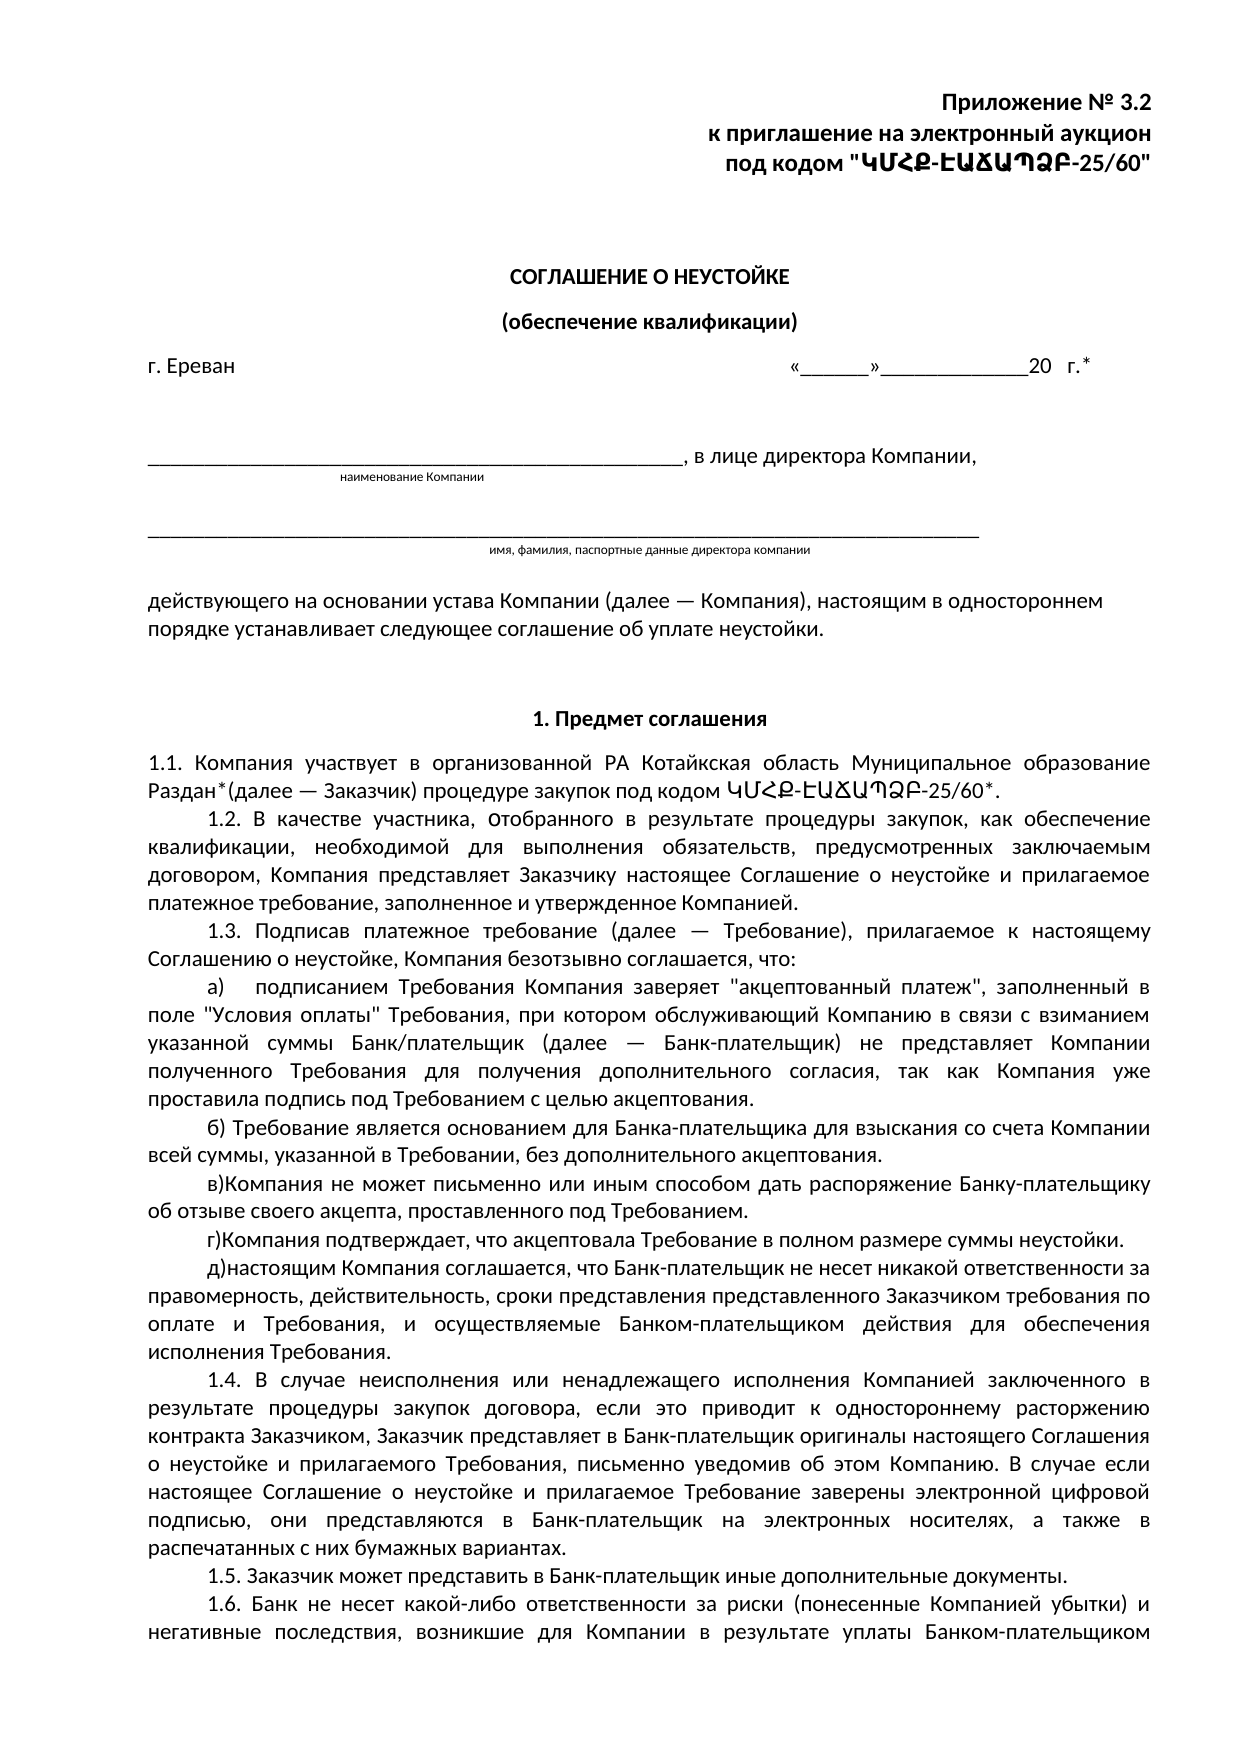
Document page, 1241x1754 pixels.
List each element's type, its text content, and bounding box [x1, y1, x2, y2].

text к приглашение на электронный аукцион [177, 117, 1152, 147]
text б) Требование является основанием для Банка-плательщика для взыскания со счета Компании всей суммы, указанной в Требовании, без дополнительного акцептования. [148, 1113, 1152, 1169]
text наименование Компании [340, 469, 1152, 497]
text г)Компания подтверждает, что акцептовала Требование в полном размере суммы неустойки. [148, 1225, 1152, 1253]
text под кодом "ԿՄՀՔ-ԷԱՃԱՊՁԲ-25/60" [177, 147, 1152, 178]
table_header г. Ереван [136, 351, 635, 396]
text _______________________________________________, в лице директора Компании, [148, 441, 1152, 469]
table_header «______»_____________20 г.* [635, 351, 1104, 396]
text порядке устанавливает следующее соглашение об уплате неустойки. [148, 614, 1152, 642]
text имя, фамилия, паспортные данные директора компании [148, 542, 1152, 569]
text _________________________________________________________________________ [148, 513, 1152, 542]
text 1.3. Подписав платежное требование (далее — Требование), прилагаемое к настоящему Соглашению о неустойке, Компания безотзывно соглашается, что: [148, 916, 1152, 972]
text в)Компания не может письменно или иным способом дать распоряжение Банку-плательщику об отзыве своего акцепта, проставленного под Требованием. [148, 1169, 1152, 1225]
text 1.1. Компания участвует в организованной РА Котайкская область Муниципальное образование Раздан*(далее — Заказчик) процедуре закупок под кодом ԿՄՀՔ-ԷԱՃԱՊՁԲ-25/60*. [148, 748, 1152, 804]
text СОГЛАШЕНИЕ О НЕУСТОЙКЕ [148, 262, 1152, 290]
text д)настоящим Компания соглашается, что Банк-плательщик не несет никакой ответственности за правомерность, действительность, сроки представления представленного Заказчиком требования по оплате и Требования, и осуществляемые Банком-плательщиком действия для обеспечения исполнения Требования. [148, 1253, 1152, 1365]
text Приложение № 3.2 [148, 86, 1152, 117]
text 1.4. В случае неисполнения или ненадлежащего исполнения Компанией заключенного в результате процедуры закупок договора, если это приводит к одностороннему расторжению контракта Заказчиком, Заказчик представляет в Банк-плательщик оригиналы настоящего Соглашения о неустойке и прилагаемого Требования, письменно уведомив об этом Компанию. В случае если настоящее Соглашение о неустойке и прилагаемое Требование заверены электронной цифровой подписью, они представляются в Банк-плательщик на электронных носителях, а также в распечатанных с них бумажных вариантах. [148, 1365, 1152, 1561]
text 1. Предмет соглашения [148, 704, 1152, 732]
text действующего на основании устава Компании (далее — Компания), настоящим в одностороннем [148, 586, 1152, 614]
text (обеспечение квалификации) [148, 307, 1152, 335]
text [148, 1589, 1152, 1645]
text 1.5. Заказчик может представить в Банк-плательщик иные дополнительные документы. [148, 1561, 1152, 1589]
text 1.2. В качестве участника, օтобранного в результате процедуры закупок, как обеспечение квалификации, необходимой для выполнения обязательств, предусмотренных заключаемым договором, Kомпания представляет Заказчику настоящее Соглашение о неустойке и прилагаемое платежное требование, заполненное и утвержденное Компанией. [148, 804, 1152, 916]
text а) подписанием Требования Компания заверяет "акцептованный платеж", заполненный в поле "Условия оплаты" Требования, при котором обслуживающий Компанию в связи с взиманием указанной суммы Банк/плательщик (далее — Банк-плательщик) не представляет Компании полученного Требования для получения дополнительного согласия, так как Компания уже проставила подпись под Требованием с целью акцептования. [148, 972, 1152, 1113]
